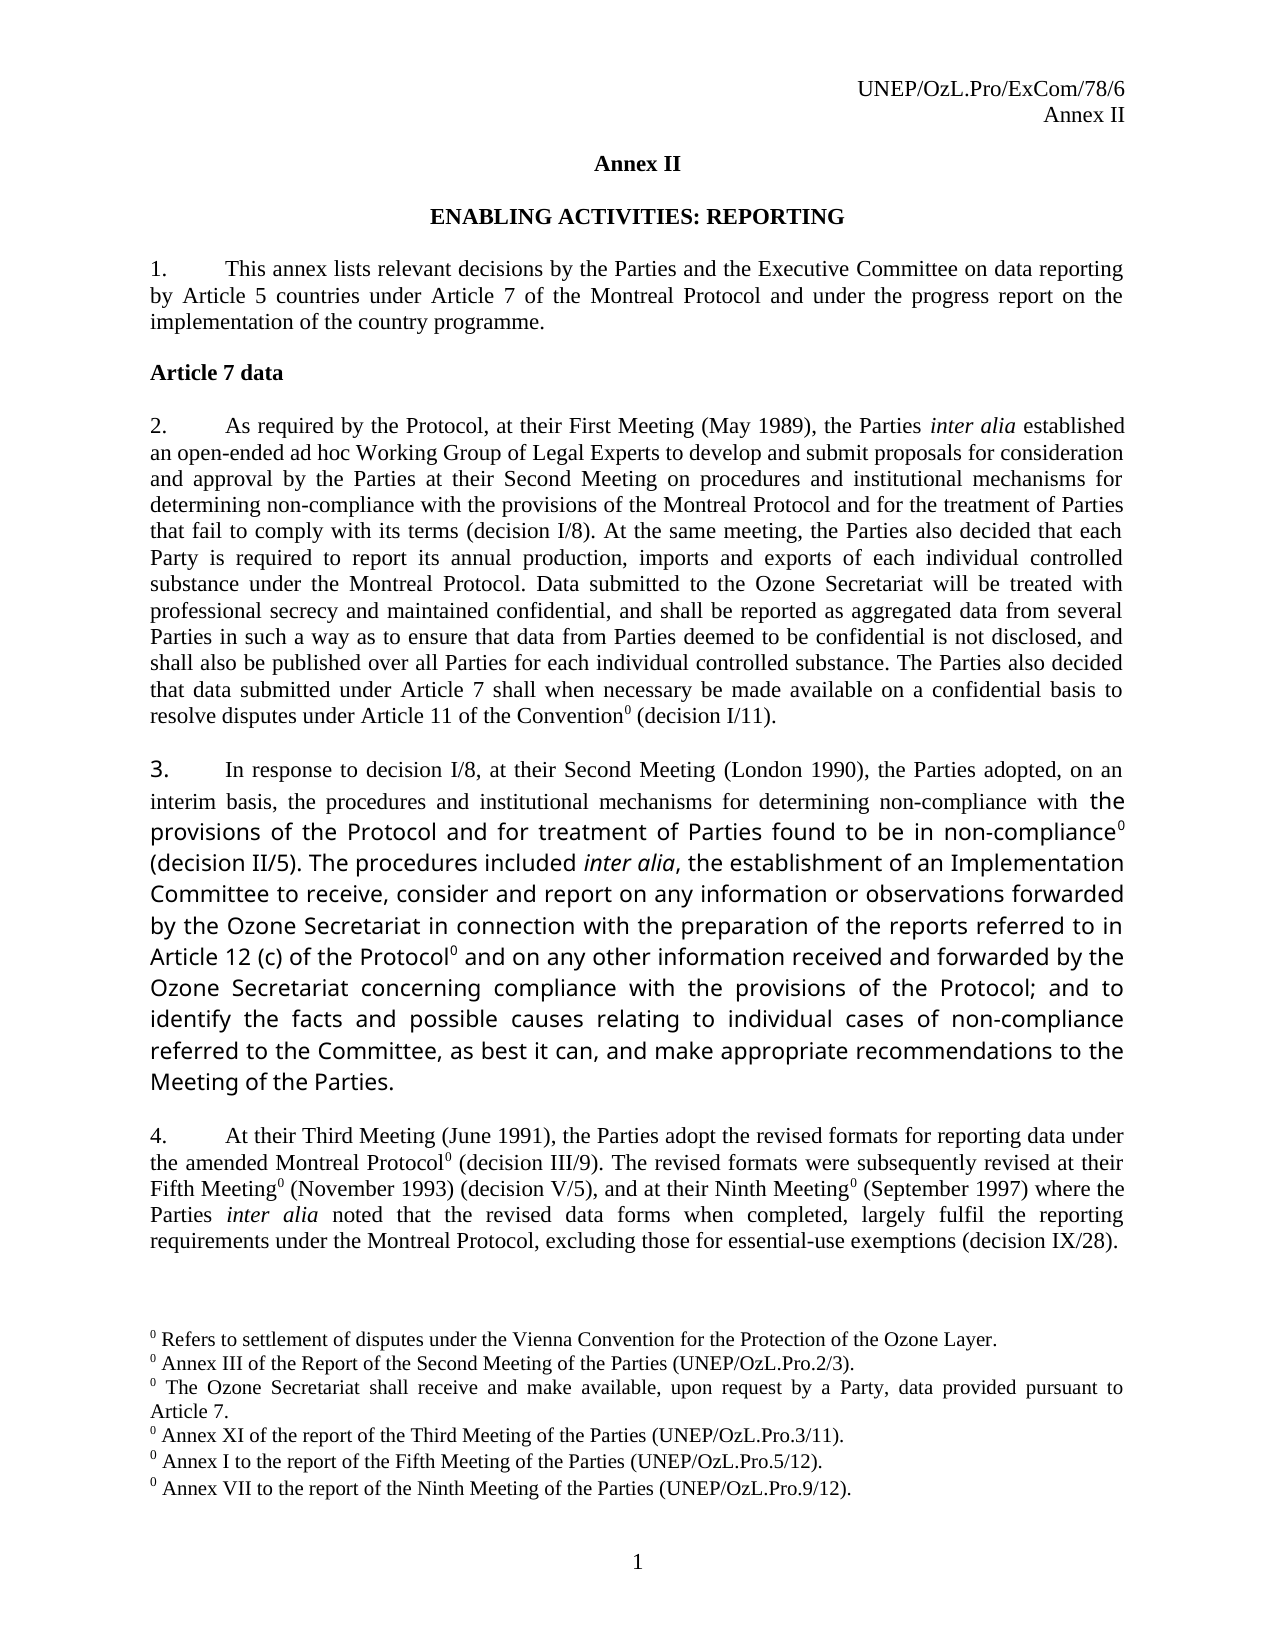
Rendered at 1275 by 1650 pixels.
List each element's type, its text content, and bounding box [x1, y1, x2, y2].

subtitle As required by the Protocol, at their First Meeting (May 1989), the Parties inter alia established an open-ended ad hoc Working Group of Legal Experts to develop and submit proposals for consideration and approval by the Parties at their Second Meeting on procedures and institutional mechanisms for determining non-compliance with the provisions of the Montreal Protocol and for the treatment of Parties that fail to comply with its terms (decision I/8). At the same meeting, the Parties also decided that each Party is required to report its annual production, imports and exports of each individual controlled substance under the Montreal Protocol. Data submitted to the Ozone Secretariat will be treated with professional secrecy and maintained confidential, and shall be reported as aggregated data from several Parties in such a way as to ensure that data from Parties deemed to be confidential is not disclosed, and shall also be published over all Parties for each individual controlled substance. The Parties also decided that data submitted under Article 7 shall when necessary be made available on a confidential basis to resolve disputes under Article 11 of the Convention (decision I/11). [150, 412, 1125, 728]
subtitle At their Third Meeting (June 1991), the Parties adopt the revised formats for reporting data under the amended Montreal Protocol (decision III/9). The revised formats were subsequently revised at their Fifth Meeting (November 1993) (decision V/5), and at their Ninth Meeting (September 1997) where the Parties inter alia noted that the revised data forms when completed, largely fulfil the reporting requirements under the Montreal Protocol, excluding those for essential-use exemptions (decision IX/28). [150, 1122, 1125, 1254]
text Article 7 data [150, 359, 1125, 386]
text Annex II [150, 150, 1125, 176]
subtitle In response to decision I/8, at their Second Meeting (London 1990), the Parties adopted, on an interim basis, the procedures and institutional mechanisms for determining non-compliance with the provisions of the Protocol and for treatment of Parties found to be in non-compliance (decision II/5). The procedures included inter alia, the establishment of an Implementation Committee to receive, consider and report on any information or observations forwarded by the Ozone Secretariat in connection with the preparation of the reports referred to in Article 12 (c) of the Protocol and on any other information received and forwarded by the Ozone Secretariat concerning compliance with the provisions of the Protocol; and to identify the facts and possible causes relating to individual cases of non-compliance referred to the Committee, as best it can, and make appropriate recommendations to the Meeting of the Parties. [150, 753, 1125, 1097]
subtitle This annex lists relevant decisions by the Parties and the Executive Committee on data reporting by Article 5 countries under Article 7 of the Montreal Protocol and under the progress report on the implementation of the country programme. [150, 255, 1125, 334]
text ENABLING ACTIVITIES: REPORTING [150, 203, 1125, 229]
